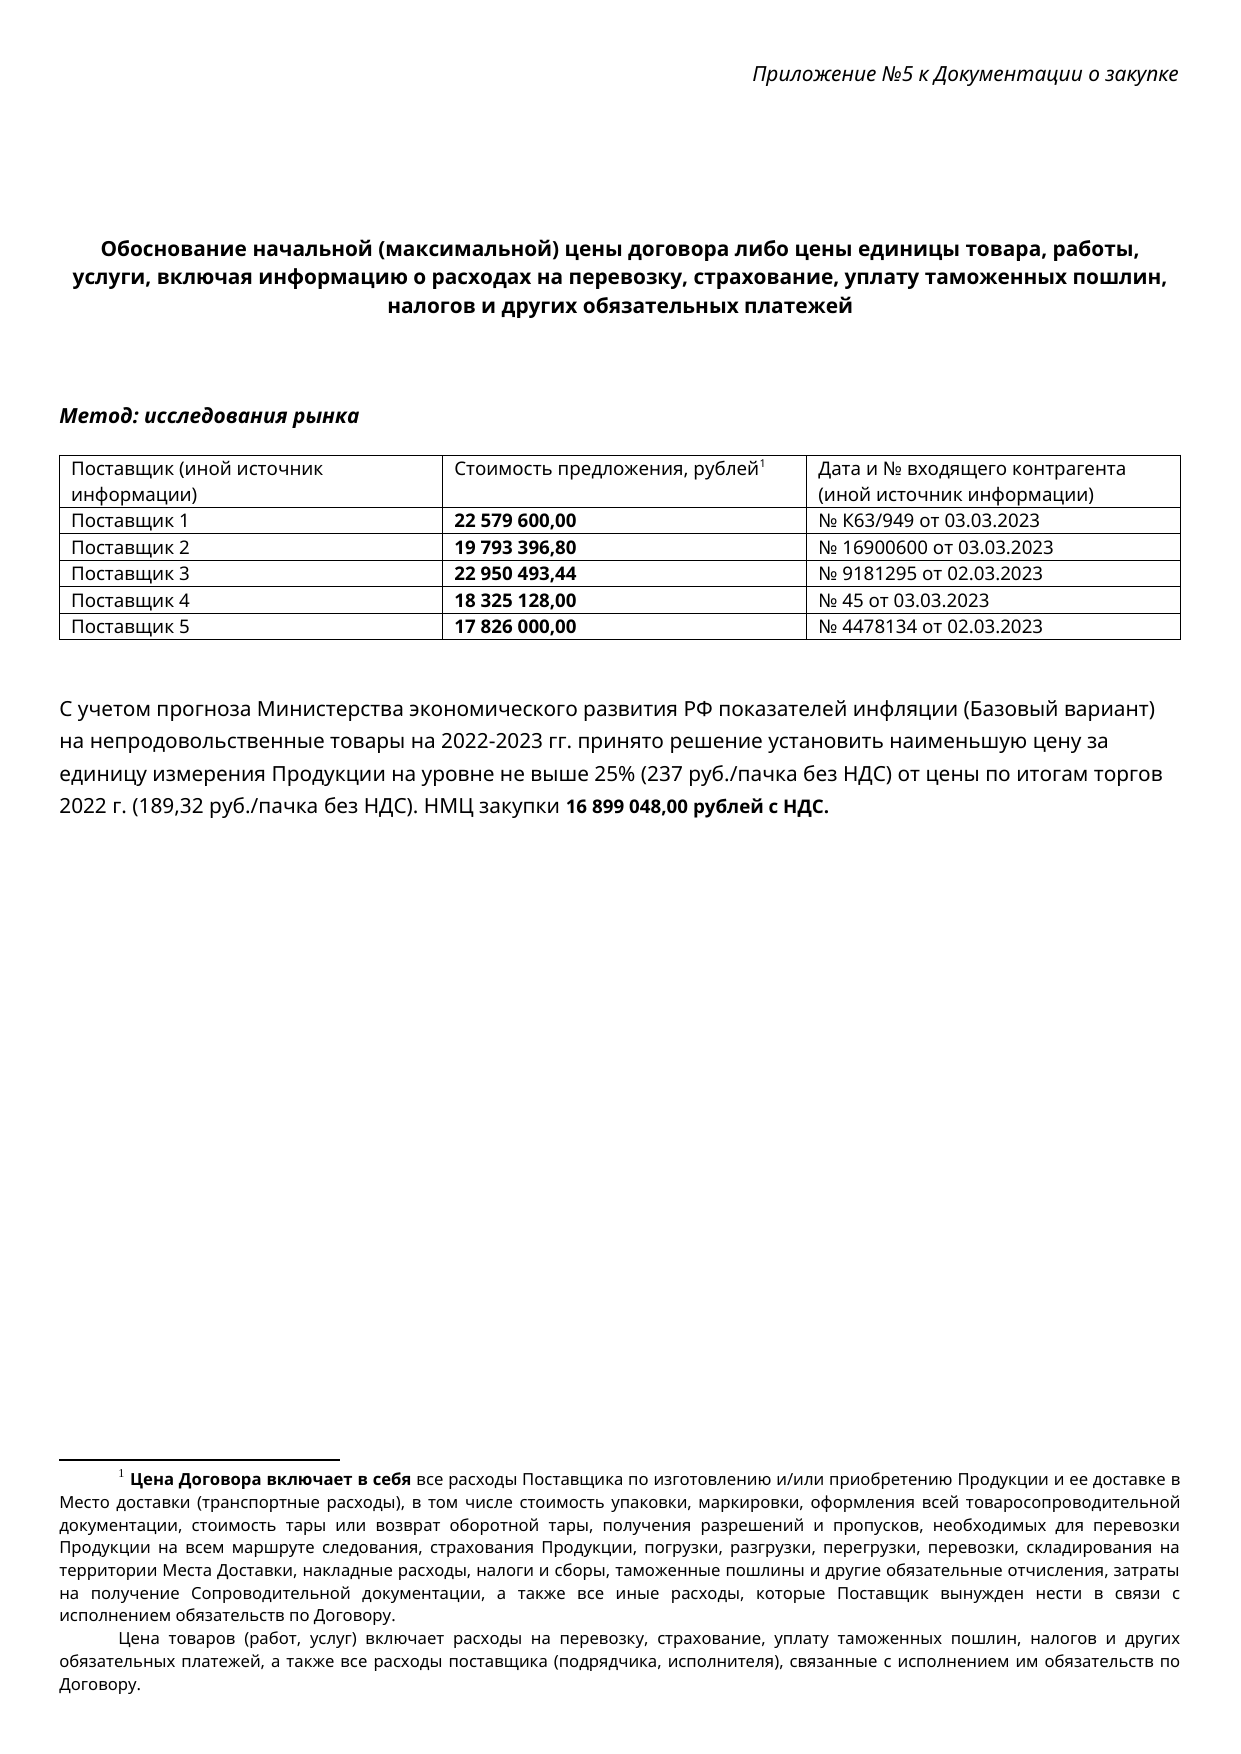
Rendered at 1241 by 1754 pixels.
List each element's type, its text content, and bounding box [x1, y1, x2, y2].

table_header Дата и № входящего контрагента (иной источник информации) [807, 456, 1180, 507]
text Обоснование начальной (максимальной) цены договора либо цены единицы товара, работы, услуги, включая информацию о расходах на перевозку, страхование, уплату таможенных пошлин, налогов и других обязательных платежей [59, 234, 1181, 319]
table_cell 22 579 600,00 [443, 508, 806, 533]
table_cell Поставщик 5 [60, 614, 442, 639]
list Приложение №5 к Документации о закупке [134, 59, 1181, 87]
table_cell Поставщик 3 [60, 561, 442, 586]
table_cell № К63/949 от 03.03.2023 [807, 508, 1180, 533]
table_header Поставщик (иной источник информации) [60, 456, 442, 507]
table_cell 17 826 000,00 [443, 614, 806, 639]
table_cell Поставщик 2 [60, 534, 442, 560]
table_cell 19 793 396,80 [443, 534, 806, 560]
text С учетом прогноза Министерства экономического развития РФ показателей инфляции (Базовый вариант) на непродовольственные товары на 2022-2023 гг. принято решение установить наименьшую цену за единицу измерения Продукции на уровне не выше 25% (237 руб./пачка без НДС) от цены по итогам торгов 2022 г. (189,32 руб./пачка без НДС). НМЦ закупки 16 899 048,00 рублей с НДС. [59, 694, 1181, 820]
table_cell № 45 от 03.03.2023 [807, 587, 1180, 613]
table_cell 18 325 128,00 [443, 587, 806, 613]
table_cell Поставщик 4 [60, 587, 442, 613]
table_cell № 16900600 от 03.03.2023 [807, 534, 1180, 560]
table_cell № 4478134 от 02.03.2023 [807, 614, 1180, 639]
text Метод: исследования рынка [59, 401, 1181, 429]
table_header Стоимость предложения, рублей [443, 456, 806, 507]
table_cell Поставщик 1 [60, 508, 442, 533]
table_cell 22 950 493,44 [443, 561, 806, 586]
table_cell № 9181295 от 02.03.2023 [807, 561, 1180, 586]
